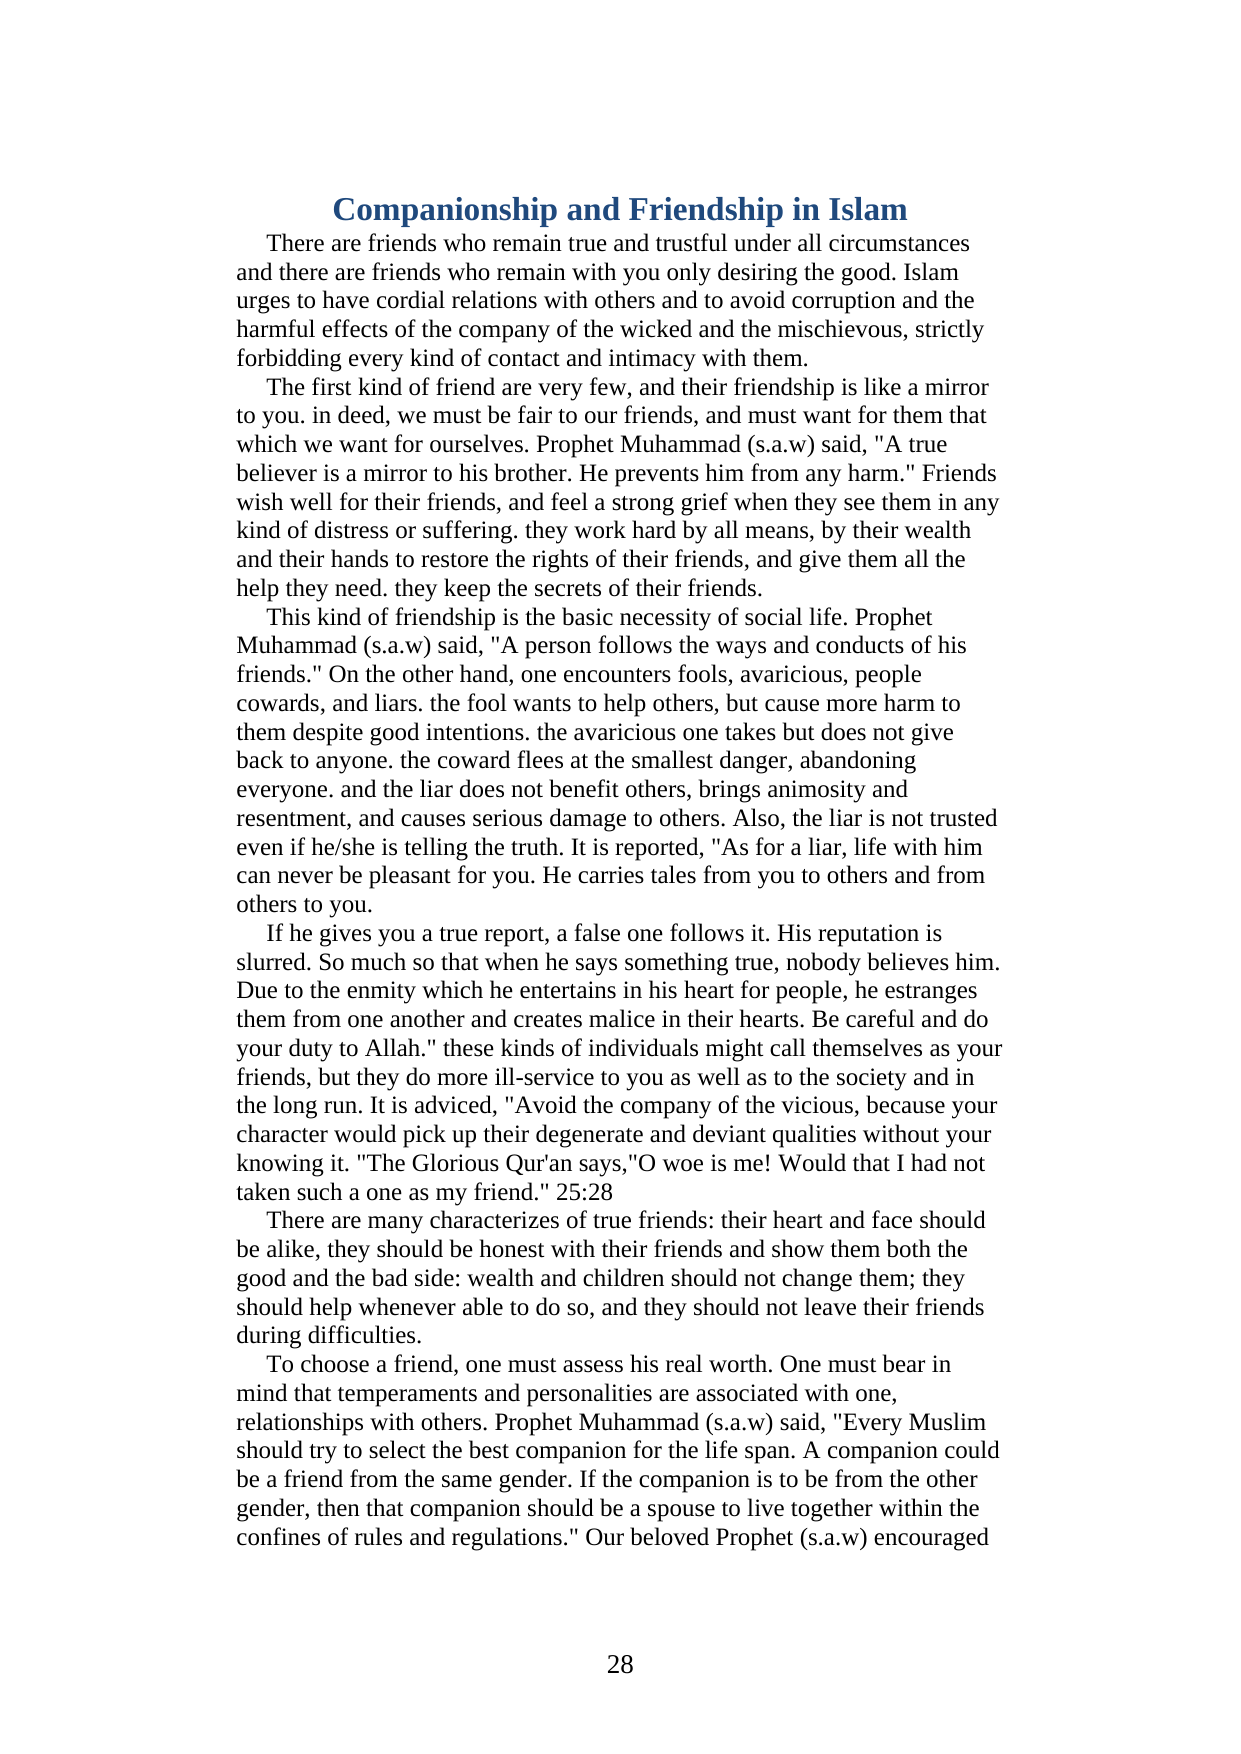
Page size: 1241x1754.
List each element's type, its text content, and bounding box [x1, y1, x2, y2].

text There are friends who remain true and trustful under all circumstances and there are friends who remain with you only desiring the good. Islam urges to have cordial relations with others and to avoid corruption and the harmful effects of the company of the wicked and the mischievous, strictly forbidding every kind of contact and intimacy with them. [236, 228, 1004, 372]
text If he gives you a true report, a false one follows it. His reputation is slurred. So much so that when he says something true, nobody believes him. Due to the enmity which he entertains in his heart for people, he estranges them from one another and creates malice in their hearts. Be careful and do your duty to Allah." these kinds of individuals might call themselves as your friends, but they do more ill-service to you as well as to the society and in the long run. It is adviced, "Avoid the company of the vicious, because your character would pick up their degenerate and deviant qualities without your knowing it. "The Glorious Qur'an says,"O woe is me! Would that I had not taken such a one as my friend." 25:28 [236, 918, 1004, 1206]
text This kind of friendship is the basic necessity of social life. Prophet Muhammad (s.a.w) said, "A person follows the ways and conducts of his friends." On the other hand, one encounters fools, avaricious, people cowards, and liars. the fool wants to help others, but cause more harm to them despite good intentions. the avaricious one takes but does not give back to anyone. the coward flees at the smallest danger, abandoning everyone. and the liar does not benefit others, brings animosity and resentment, and causes serious damage to others. Also, the liar is not trusted even if he/she is telling the truth. It is reported, "As for a liar, life with him can never be pleasant for you. He carries tales from you to others and from others to you. [236, 602, 1004, 918]
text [236, 1349, 1004, 1551]
text The first kind of friend are very few, and their friendship is like a mirror to you. in deed, we must be fair to our friends, and must want for them that which we want for ourselves. Prophet Muhammad (s.a.w) said, "A true believer is a mirror to his brother. He prevents him from any harm." Friends wish well for their friends, and feel a strong grief when they see them in any kind of distress or suffering. they work hard by all means, by their wealth and their hands to restore the rights of their friends, and give them all the help they need. they keep the secrets of their friends. [236, 372, 1004, 602]
subtitle Companionship and Friendship in Islam [236, 190, 1004, 228]
text There are many characterizes of true friends: their heart and face should be alike, they should be honest with their friends and show them both the good and the bad side: wealth and children should not change them; they should help whenever able to do so, and they should not leave their friends during difficulties. [236, 1206, 1004, 1349]
